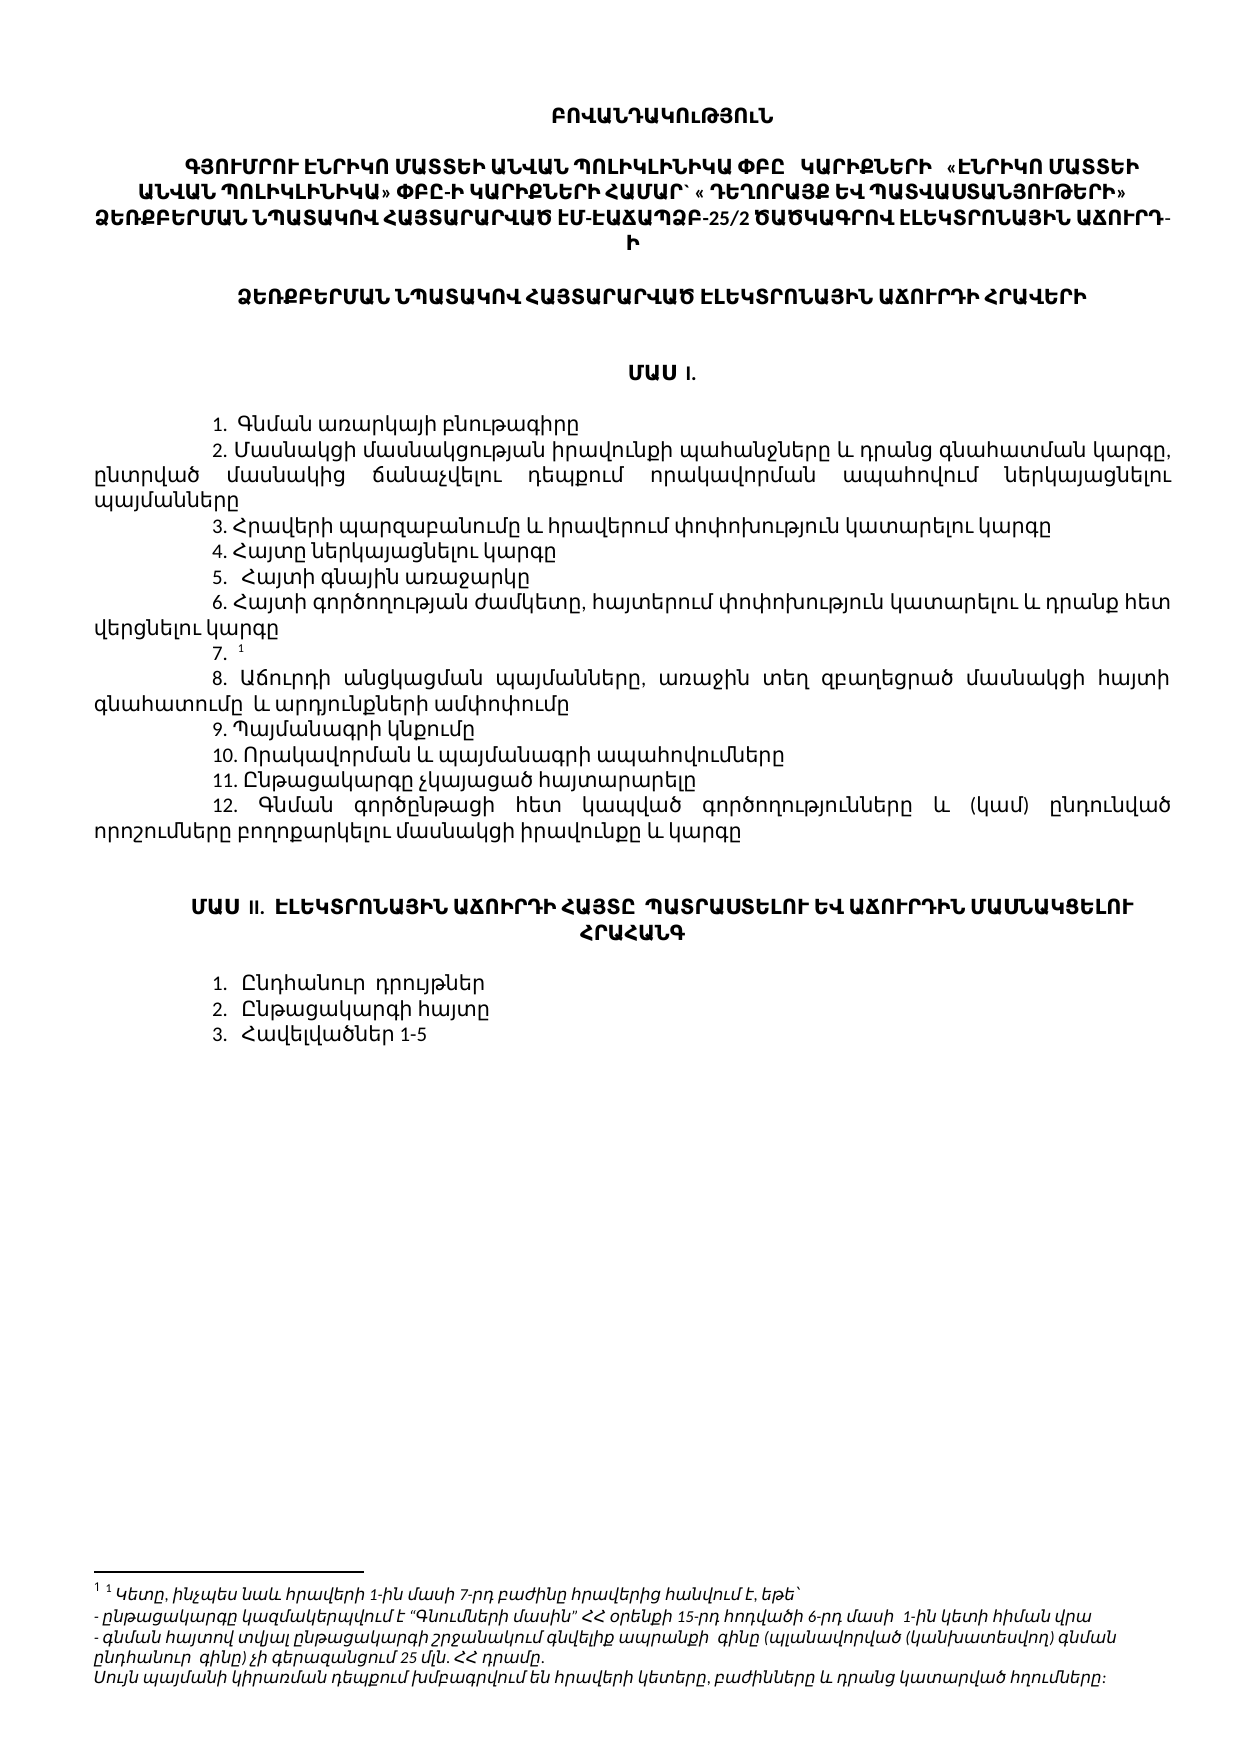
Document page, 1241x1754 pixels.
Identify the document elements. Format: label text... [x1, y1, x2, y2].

text 3. Հավելվածներ 1-5 [94, 1021, 1171, 1047]
text 1. Գնման առարկայի բնութագիրը [94, 411, 1171, 437]
text 2. Մասնակցի մասնակցության իրավունքի պահանջները և դրանց գնահատման կարգը, ընտրված մասնակից ճանաչվելու դեպքում որակավորման ապահովում ներկայացնելու պայմանները [94, 437, 1171, 513]
text 6. Հայտի գործողության ժամկետը, հայտերում փոփոխություն կատարելու և դրանք հետ վերցնելու կարգը [94, 589, 1171, 640]
text 4. Հայտը ներկայացնելու կարգը [94, 538, 1171, 564]
text 9. Պայմանագրի կնքումը [94, 716, 1171, 742]
text 7. 1 [94, 640, 1171, 666]
text 11. Ընթացակարգը չկայացած հայտարարելը [94, 767, 1171, 793]
text ՄԱՍ I. [94, 361, 1171, 386]
text 5. Հայտի գնային առաջարկը [94, 564, 1171, 589]
text ՄԱՍ II. ԷԼԵԿՏՐՈՆԱՅԻՆ ԱՃՈԻՐԴԻ ՀԱՅՏԸ ՊԱՏՐԱՍՏԵԼՈՒ ԵՎ ԱՃՈՒՐԴԻՆ ՄԱՍՆԱԿՑԵԼՈՒ ՀՐԱՀԱՆԳ [94, 894, 1171, 945]
text 8. Աճուրդի անցկացման պայմանները, առաջին տեղ զբաղեցրած մասնակցի հայտի գնահատումը և արդյունքների ամփոփումը [94, 666, 1171, 716]
text ԳՅՈՒՄՐՈՒ ԷՆՐԻԿՈ ՄԱՏՏԵԻ ԱՆՎԱՆ ՊՈԼԻԿԼԻՆԻԿԱ ՓԲԸ ԿԱՐԻՔՆԵՐԻ «ԷՆՐԻԿՈ ՄԱՏՏԵԻ ԱՆՎԱՆ ՊՈԼԻԿԼԻՆԻԿԱ» ՓԲԸ-Ի ԿԱՐԻՔՆԵՐԻ ՀԱՄԱՐ` « ԴԵՂՈՐԱՅՔ ԵՎ ՊԱՏՎԱՍՏԱՆՅՈՒԹԵՐԻ» ՁԵՌՔԲԵՐՄԱՆ ՆՊԱՏԱԿՈՎ ՀԱՅՏԱՐԱՐՎԱԾ էՄ-ԷԱՃԱՊՁԲ-25/2 ԾԱԾԿԱԳՐՈՎ էԼԵԿՏՐՈՆԱՅԻՆ ԱՃՈՒՐԴ-Ի [94, 154, 1171, 256]
text 12. Գնման գործընթացի հետ կապված գործողությունները և (կամ) ընդունված որոշումները բողոքարկելու մասնակցի իրավունքը և կարգը [94, 793, 1171, 843]
text ՁԵՌՔԲԵՐՄԱՆ ՆՊԱՏԱԿՈՎ ՀԱՅՏԱՐԱՐՎԱԾ ԷԼԵԿՏՐՈՆԱՅԻՆ ԱՃՈՒՐԴԻ ՀՐԱՎԵՐԻ [94, 284, 1171, 310]
text ԲՈՎԱՆԴԱԿՈւԹՅՈւՆ [94, 103, 1171, 128]
text 10. Որակավորման և պայմանագրի ապահովումները [94, 742, 1171, 767]
text 2. Ընթացակարգի հայտը [94, 996, 1171, 1021]
text 1. Ընդհանուր դրույթներ [94, 971, 1171, 996]
text 3. Հրավերի պարզաբանումը և հրավերում փոփոխություն կատարելու կարգը [94, 513, 1171, 538]
